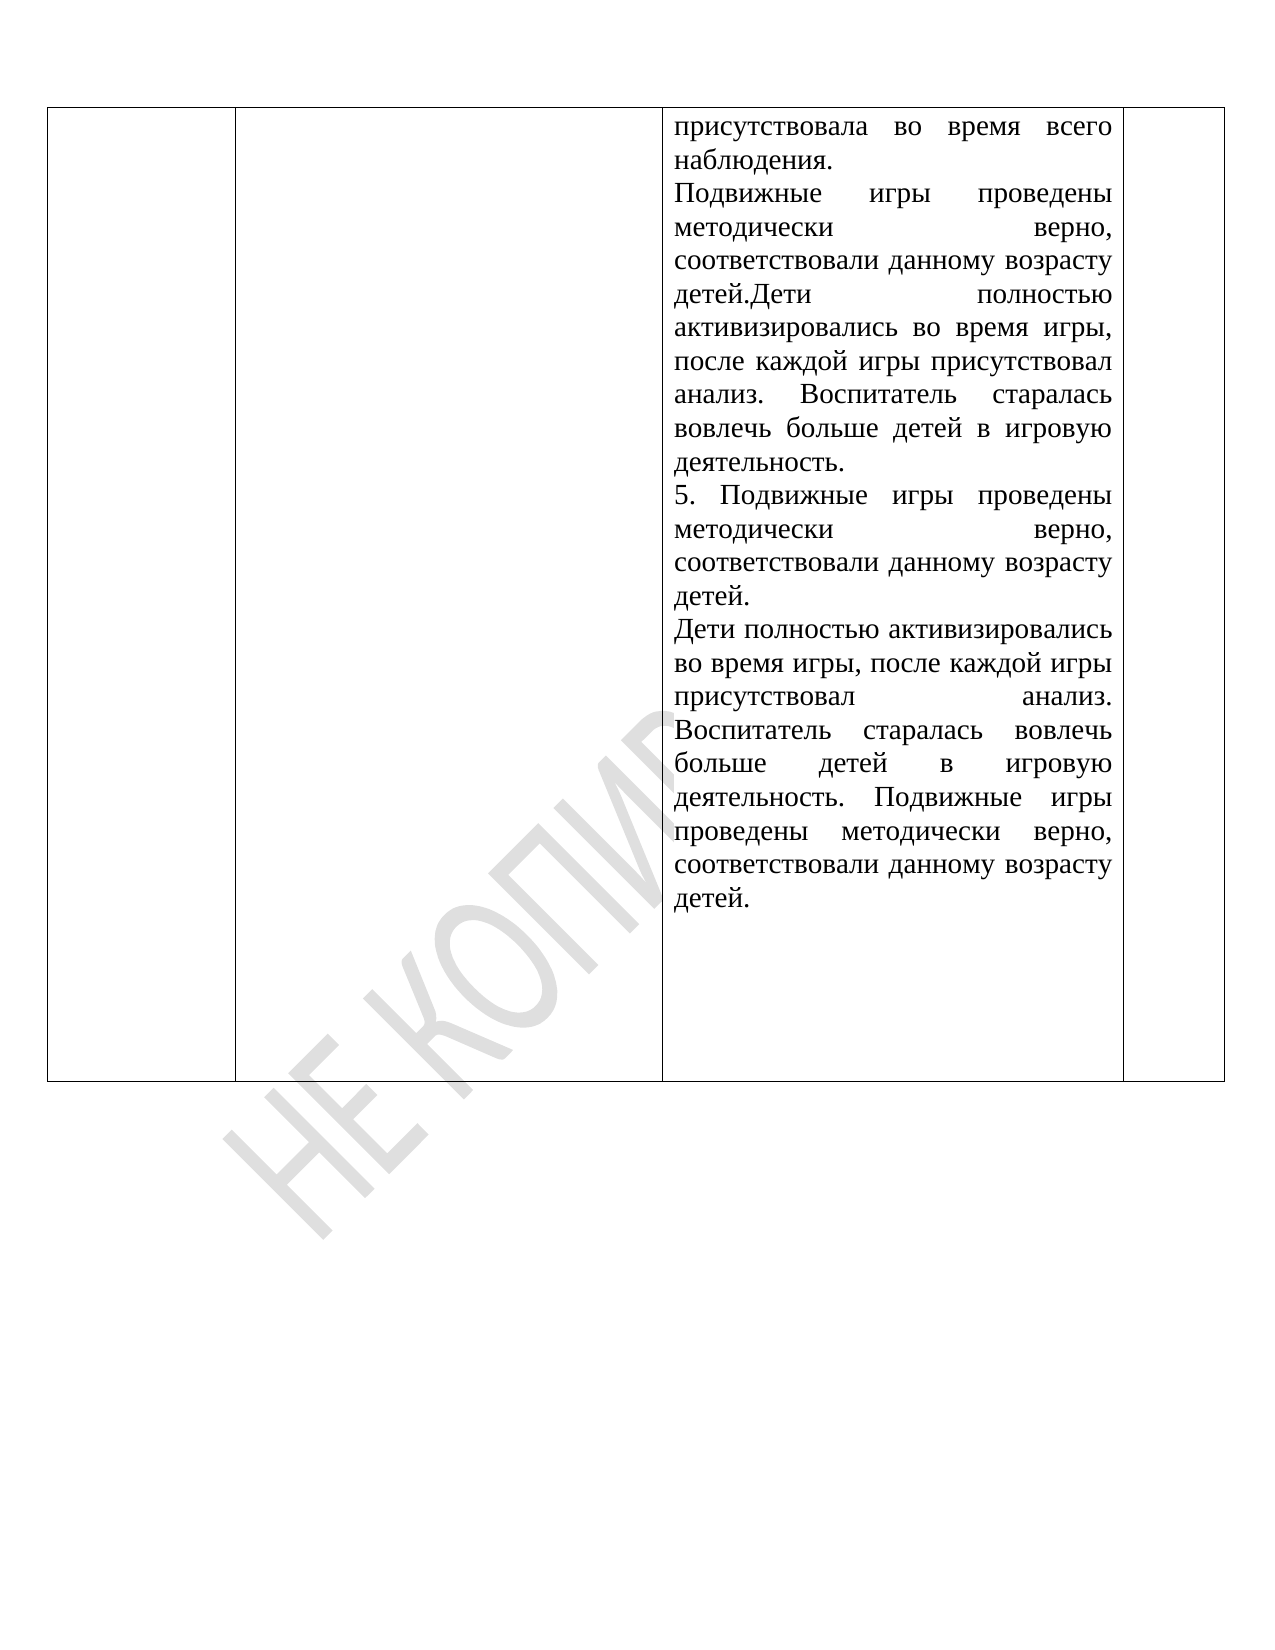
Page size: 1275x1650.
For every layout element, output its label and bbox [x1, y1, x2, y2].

table_cell [48, 108, 235, 1081]
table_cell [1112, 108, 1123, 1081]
table_cell [1124, 108, 1224, 1081]
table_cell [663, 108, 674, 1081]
table_cell [236, 108, 662, 1081]
